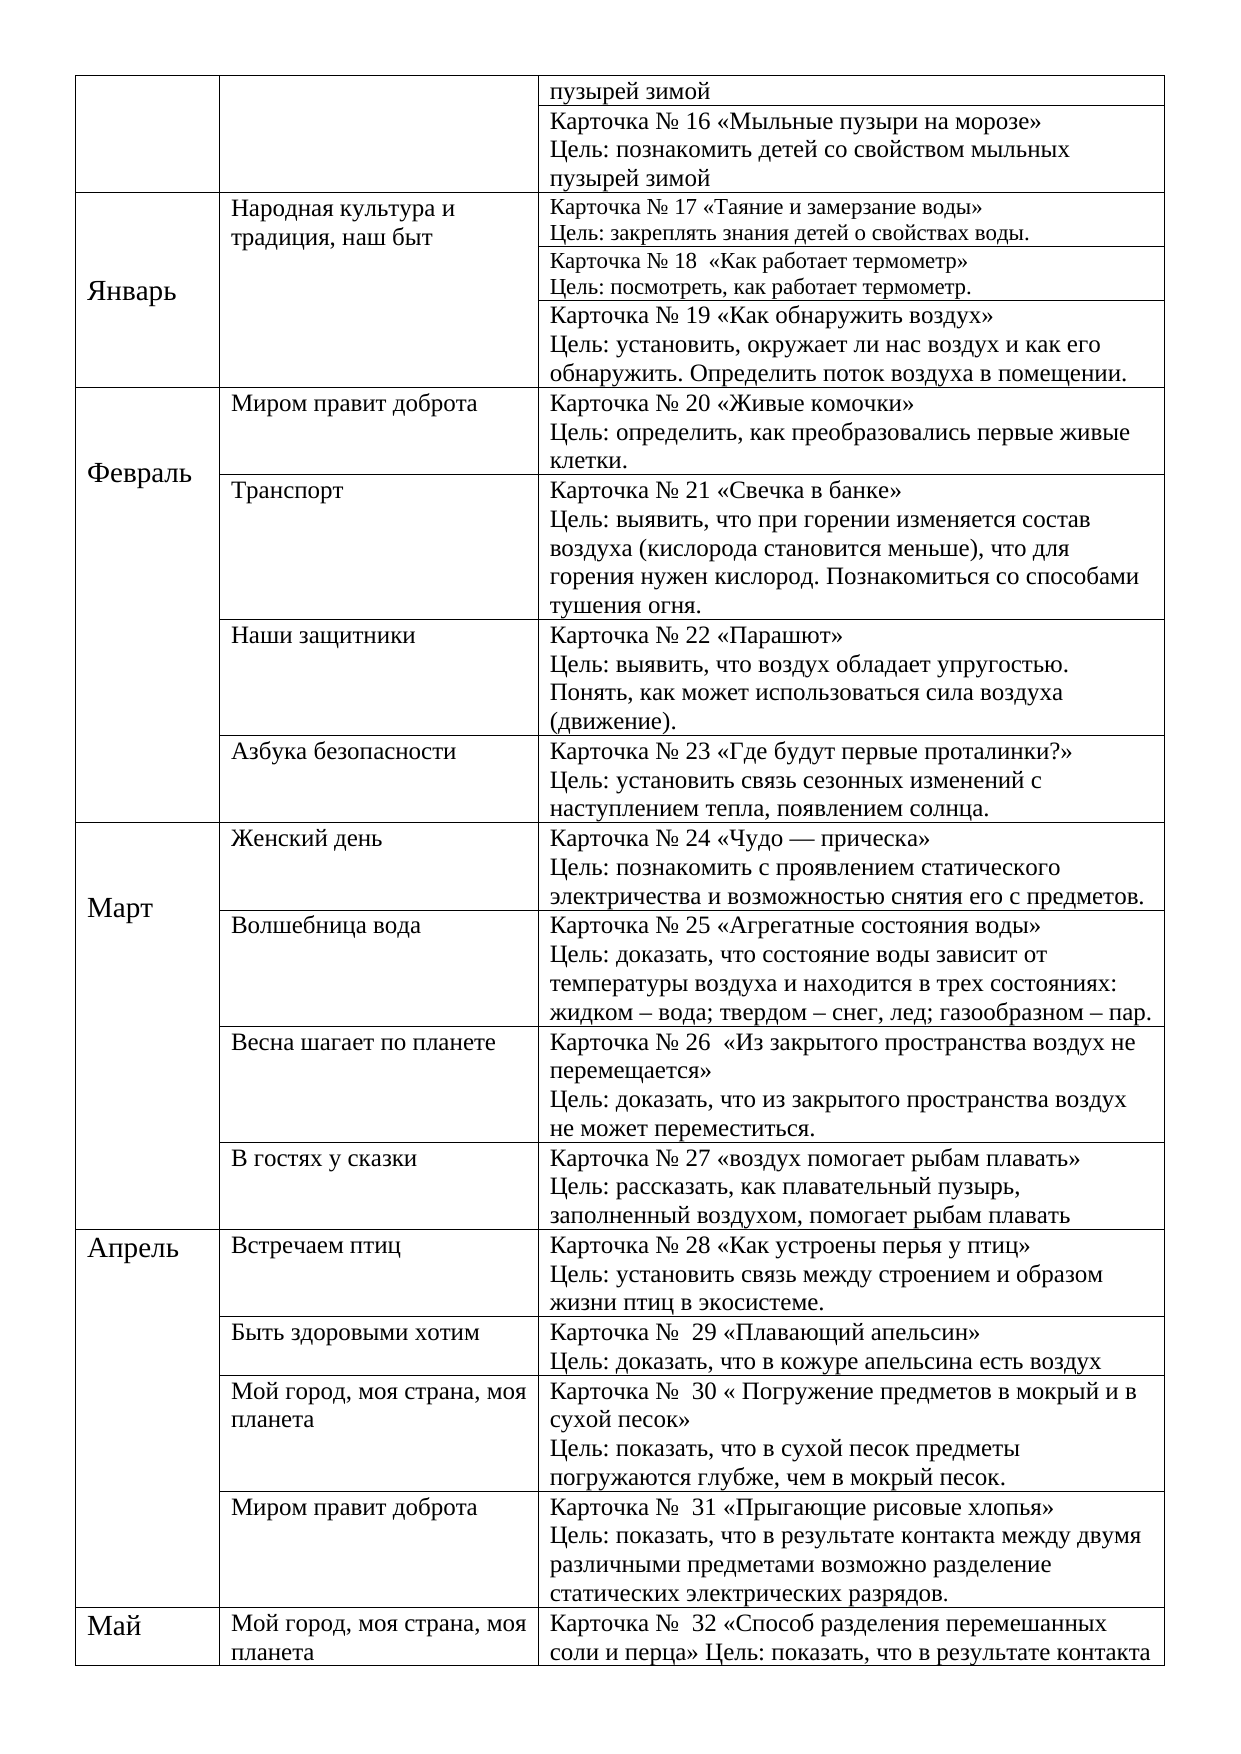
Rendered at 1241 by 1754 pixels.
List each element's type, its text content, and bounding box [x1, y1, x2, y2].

table_cell Январь [76, 193, 219, 387]
table_cell Женский день [220, 823, 538, 909]
table_cell Карточка № 24 «Чудо — прическа» Цель: познакомить с проявлением статического электричества и возможностью снятия его с предметов. [930, 823, 1164, 909]
table_cell Карточка № 31 «Прыгающие рисовые хлопья» Цель: показать, что в результате контакта между двумя различными предметами возможно разделение статических электрических разрядов. [539, 1492, 1164, 1607]
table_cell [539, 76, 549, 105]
table_cell Быть здоровыми хотим [220, 1317, 538, 1375]
table_cell Май [76, 1608, 219, 1665]
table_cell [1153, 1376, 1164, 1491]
table_cell Карточка № 27 «воздух помогает рыбам плавать» Цель: рассказать, как плавательный пузырь, заполненный воздухом, помогает рыбам плавать [539, 1143, 1164, 1229]
table_cell Февраль [76, 388, 219, 822]
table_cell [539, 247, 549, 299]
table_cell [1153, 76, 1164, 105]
table_cell Карточка № 29 «Плавающий апельсин» Цель: доказать, что в кожуре апельсина есть воздух [539, 1317, 1164, 1375]
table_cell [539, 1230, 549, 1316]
table_cell Карточка № 20 «Живые комочки» Цель: определить, как преобразовались первые живые клетки. [539, 388, 1164, 474]
table_cell Карточка № 26 «Из закрытого пространства воздух не перемещается» Цель: доказать, что из закрытого пространства воздух не может переместиться. [539, 1027, 1164, 1142]
table_cell Карточка № 19 «Как обнаружить воздух» Цель: установить, окружает ли нас воздух и как его обнаружить. Определить поток воздуха в помещении. [539, 301, 1164, 387]
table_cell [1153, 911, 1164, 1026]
table_cell Миром правит доброта [220, 1492, 538, 1607]
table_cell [220, 1608, 538, 1665]
table_cell Карточка № 24 «Чудо — прическа» Цель: познакомить с проявлением статического электричества и возможностью снятия его с предметов. [539, 823, 729, 909]
table_cell Народная культура и традиция, наш быт [220, 193, 538, 387]
table_cell Весна шагает по планете [220, 1027, 538, 1142]
table_cell Наши защитники [220, 620, 538, 735]
table_cell Карточка № 16 «Мыльные пузыри на морозе» Цель: познакомить детей со свойством мыльных пузырей зимой [539, 106, 1164, 192]
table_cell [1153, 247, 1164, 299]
table_cell Карточка № 17 «Таяние и замерзание воды» Цель: закреплять знания детей о свойствах воды. [539, 193, 1164, 246]
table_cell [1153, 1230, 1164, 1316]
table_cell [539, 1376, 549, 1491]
table_cell Мой город, моя страна, моя планета [220, 1376, 538, 1491]
table_cell Март [76, 823, 219, 1229]
table_cell Миром правит доброта [220, 388, 538, 474]
table_cell Встречаем птиц [220, 1230, 538, 1316]
table_cell Транспорт [220, 475, 538, 619]
table_cell Карточка № 22 «Парашют» Цель: выявить, что воздух обладает упругостью. Понять, как может использоваться сила воздуха (движение). [539, 620, 1164, 735]
table_cell Карточка № 23 «Где будут первые проталинки?» Цель: установить связь сезонных изменений с наступлением тепла, появлением солнца. [539, 736, 1164, 822]
table_cell В гостях у сказки [220, 1143, 538, 1229]
table_cell Карточка № 21 «Свечка в банке» Цель: выявить, что при горении изменяется состав воздуха (кислорода становится меньше), что для горения нужен кислород. Познакомиться со способами тушения огня. [539, 475, 1164, 619]
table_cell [220, 76, 538, 192]
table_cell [539, 1608, 1164, 1665]
table_cell Азбука безопасности [220, 736, 538, 822]
table_cell Волшебница вода [220, 911, 538, 1026]
table_cell Апрель [76, 1230, 219, 1607]
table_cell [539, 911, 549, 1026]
